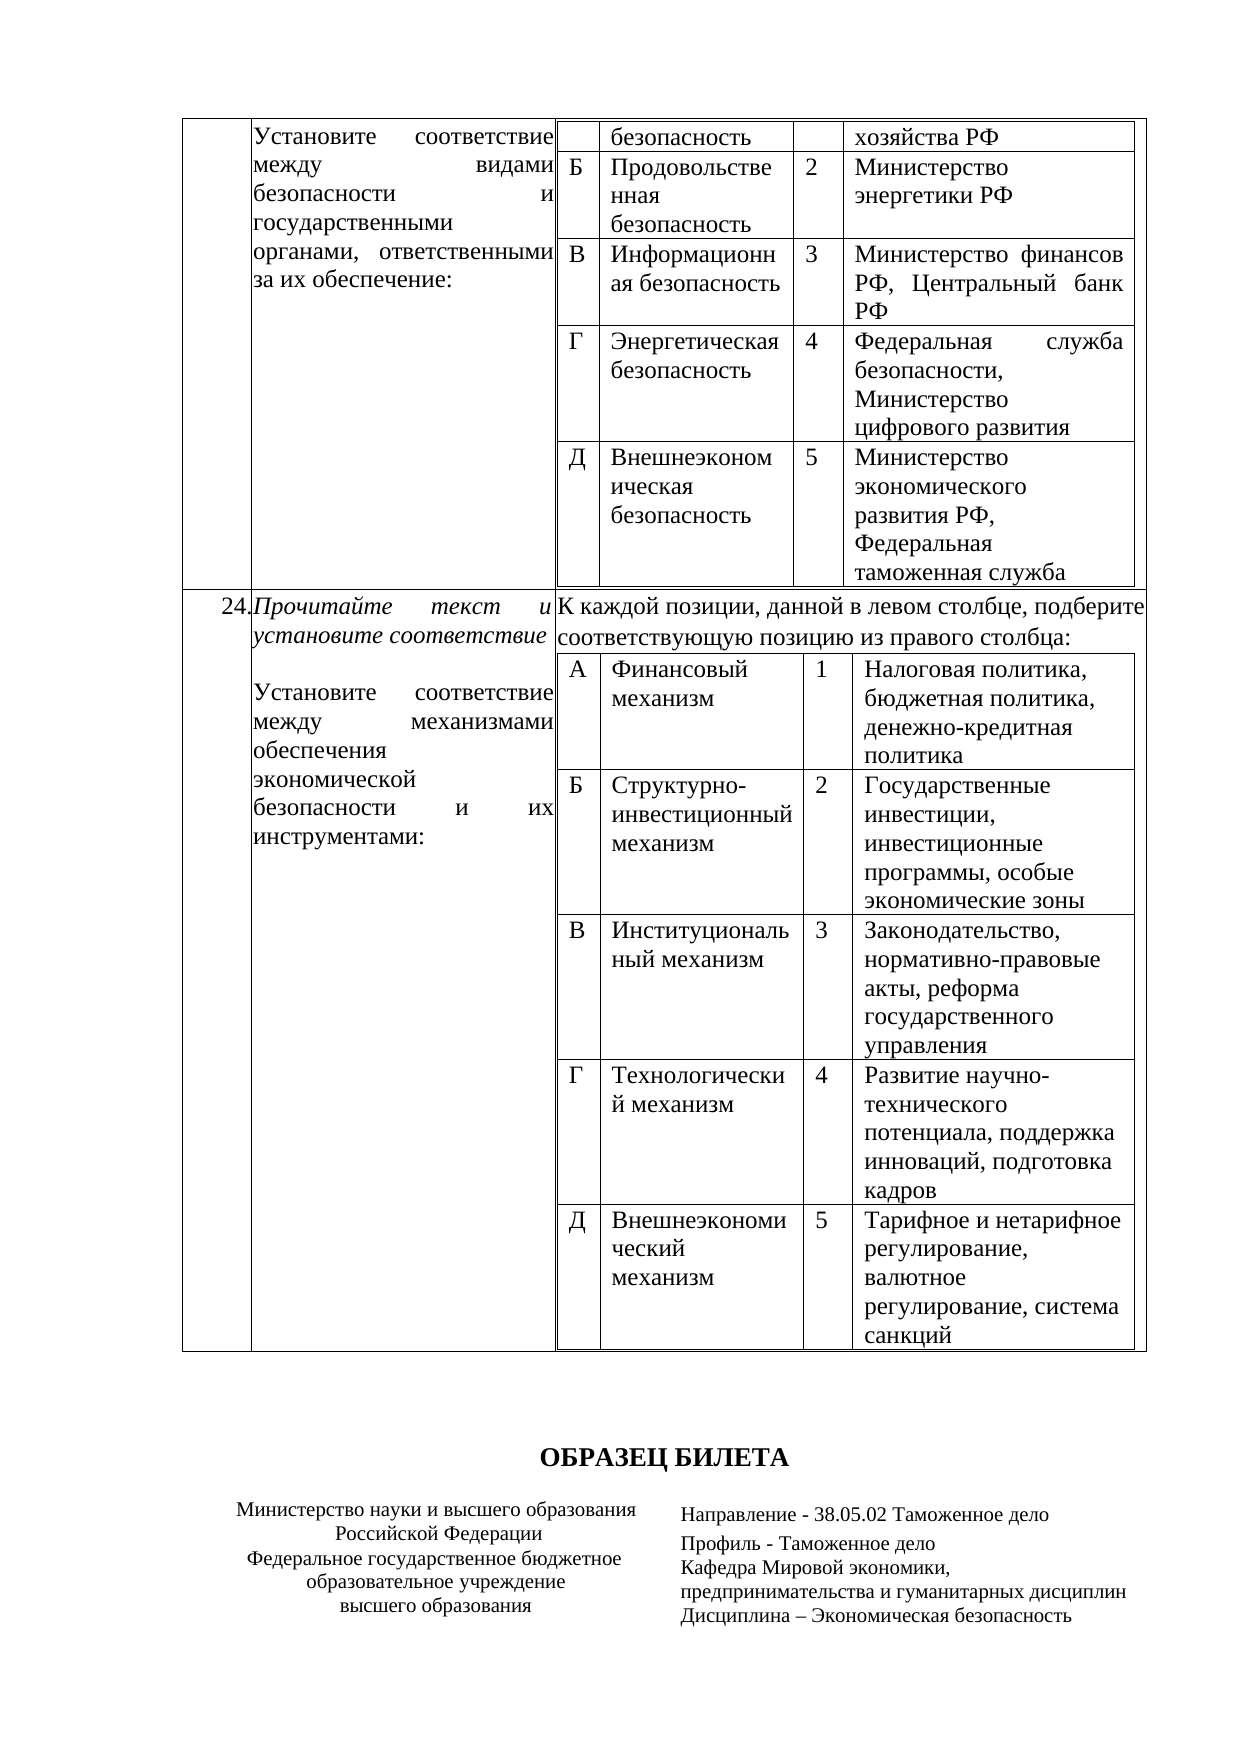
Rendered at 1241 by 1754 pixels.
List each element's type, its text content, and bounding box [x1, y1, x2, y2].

table_cell Прочитайте текст и установите соответствие Установите соответствие между механизмами обеспечения экономической безопасности и их инструментами: [252, 590, 555, 1351]
text ОБРАЗЕЦ БИЛЕТА [177, 1441, 1152, 1472]
table_cell К каждой позиции, данной в левом столбце, подберите соответствующую позицию из правого столбца: [556, 590, 1146, 1351]
table_cell [183, 590, 251, 1351]
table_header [189, 1497, 671, 1636]
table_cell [556, 119, 1146, 589]
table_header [671, 1497, 1180, 1636]
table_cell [252, 119, 555, 589]
table_cell [183, 119, 251, 589]
